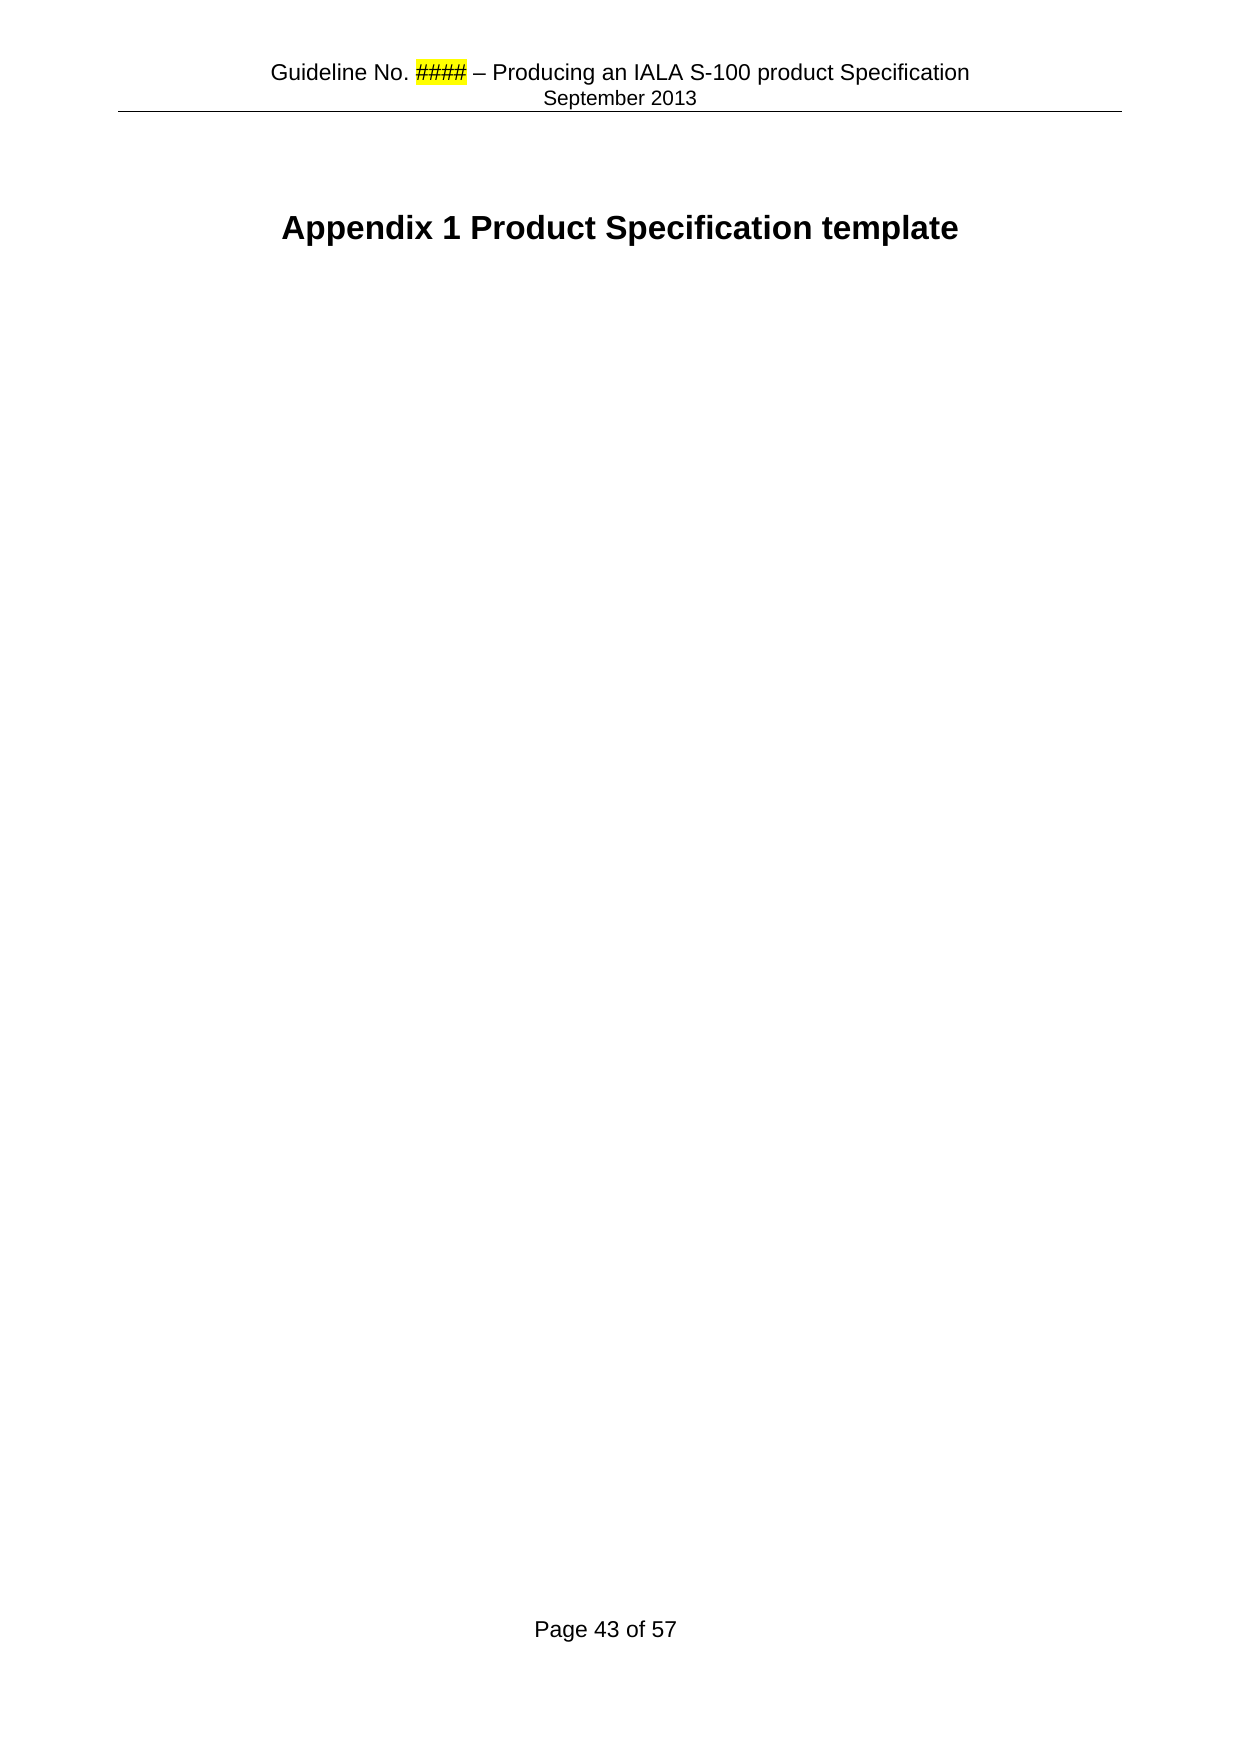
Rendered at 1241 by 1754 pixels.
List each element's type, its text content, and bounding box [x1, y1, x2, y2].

title Appendix 1 Product Specification template [118, 208, 1122, 246]
